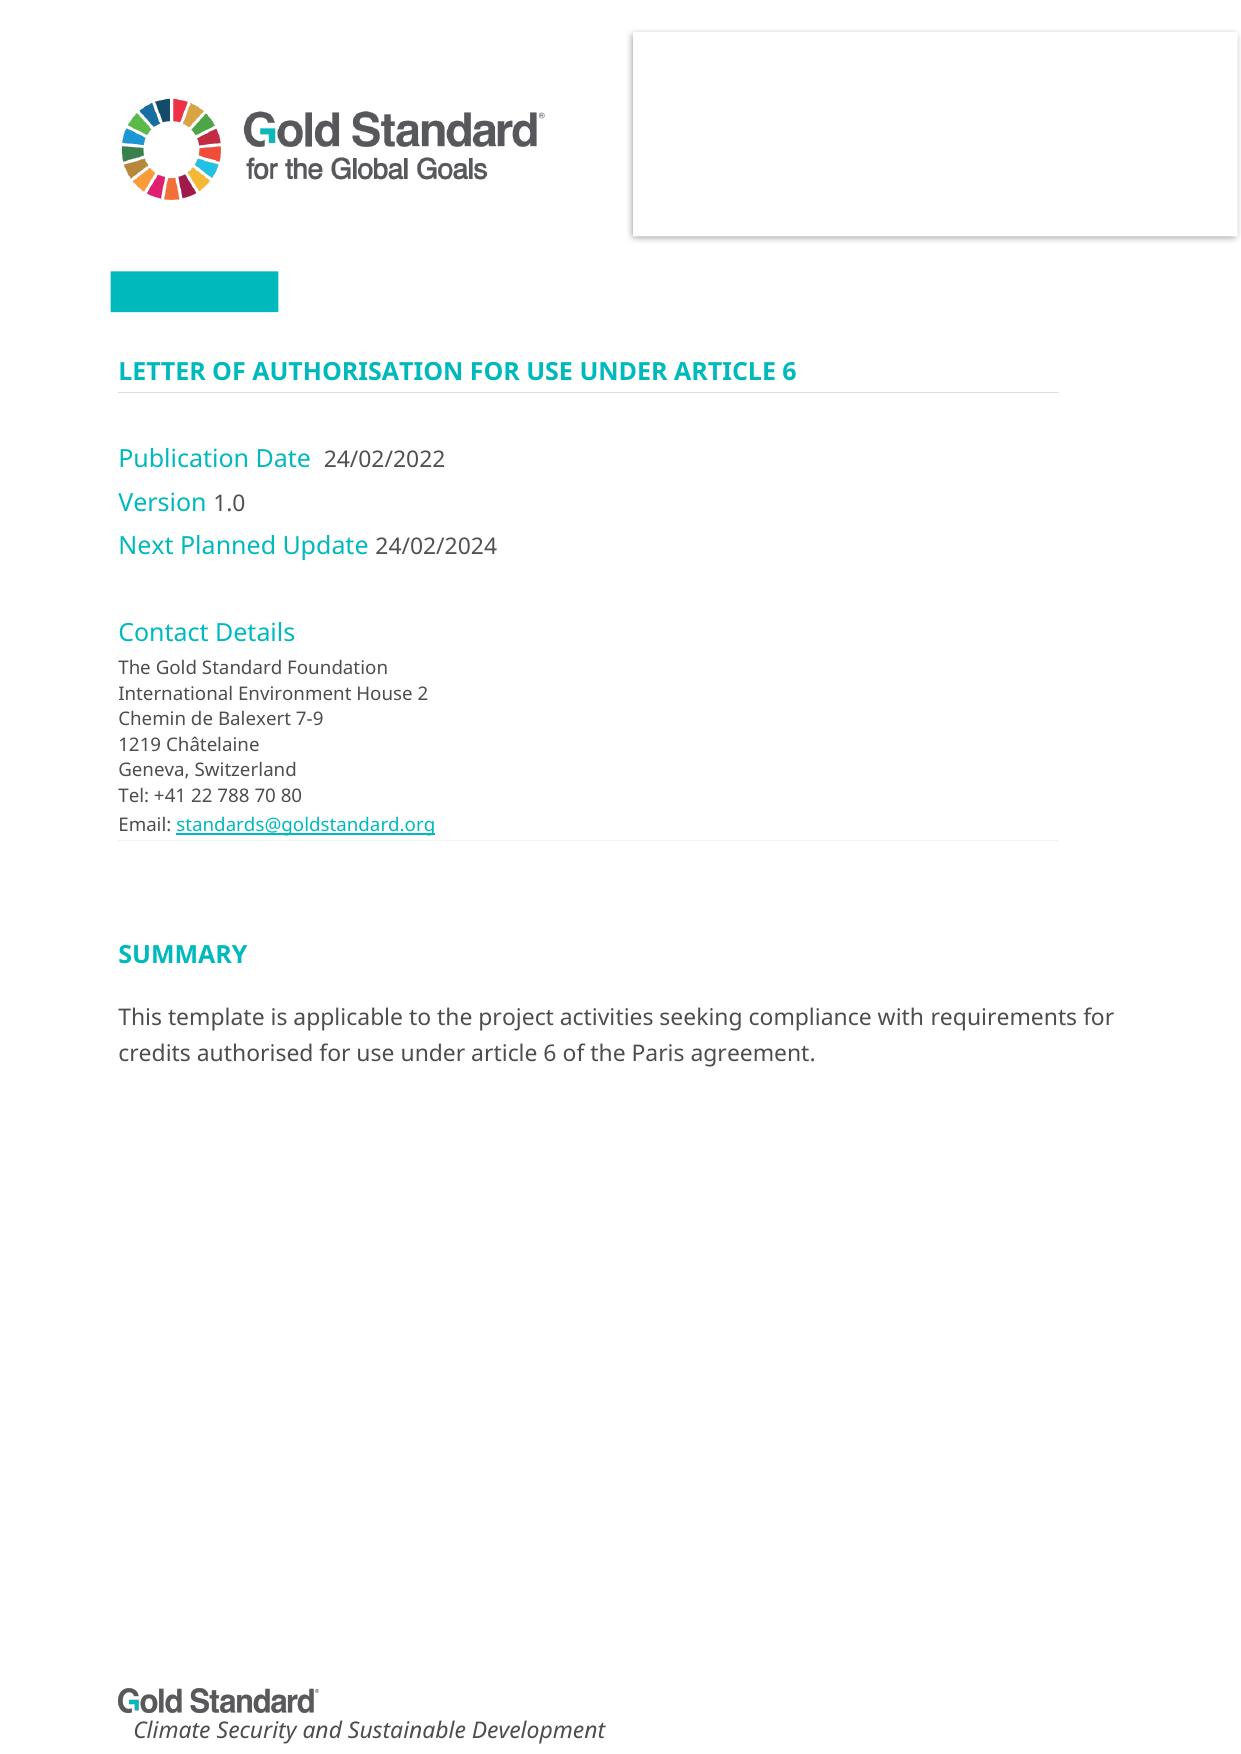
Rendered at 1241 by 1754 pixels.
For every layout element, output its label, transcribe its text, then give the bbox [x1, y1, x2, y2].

text Tel: +41 22 788 70 80 [118, 782, 1122, 807]
text Version 1.0 [118, 484, 1122, 518]
text Geneva, Switzerland [118, 756, 1122, 782]
text International Environment House 2 [118, 680, 1122, 705]
text This template is applicable to the project activities seeking compliance with requirements for credits authorised for use under article 6 of the Paris agreement. [118, 1001, 1122, 1068]
subtitle Email: standards@goldstandard.org [118, 812, 1122, 837]
text 1219 Châtelaine [118, 731, 1122, 756]
text Chemin de Balexert 7-9 [118, 705, 1122, 731]
subtitle SUMMARY [118, 937, 1122, 971]
text The Gold Standard Foundation [118, 654, 1122, 680]
text Publication Date 24/02/2022 [118, 441, 1122, 475]
text Next Planned Update 24/02/2024 [118, 527, 1122, 562]
text Letter of Authorisation for use under Article 6 [118, 354, 1122, 424]
text Contact Details [118, 615, 1122, 649]
